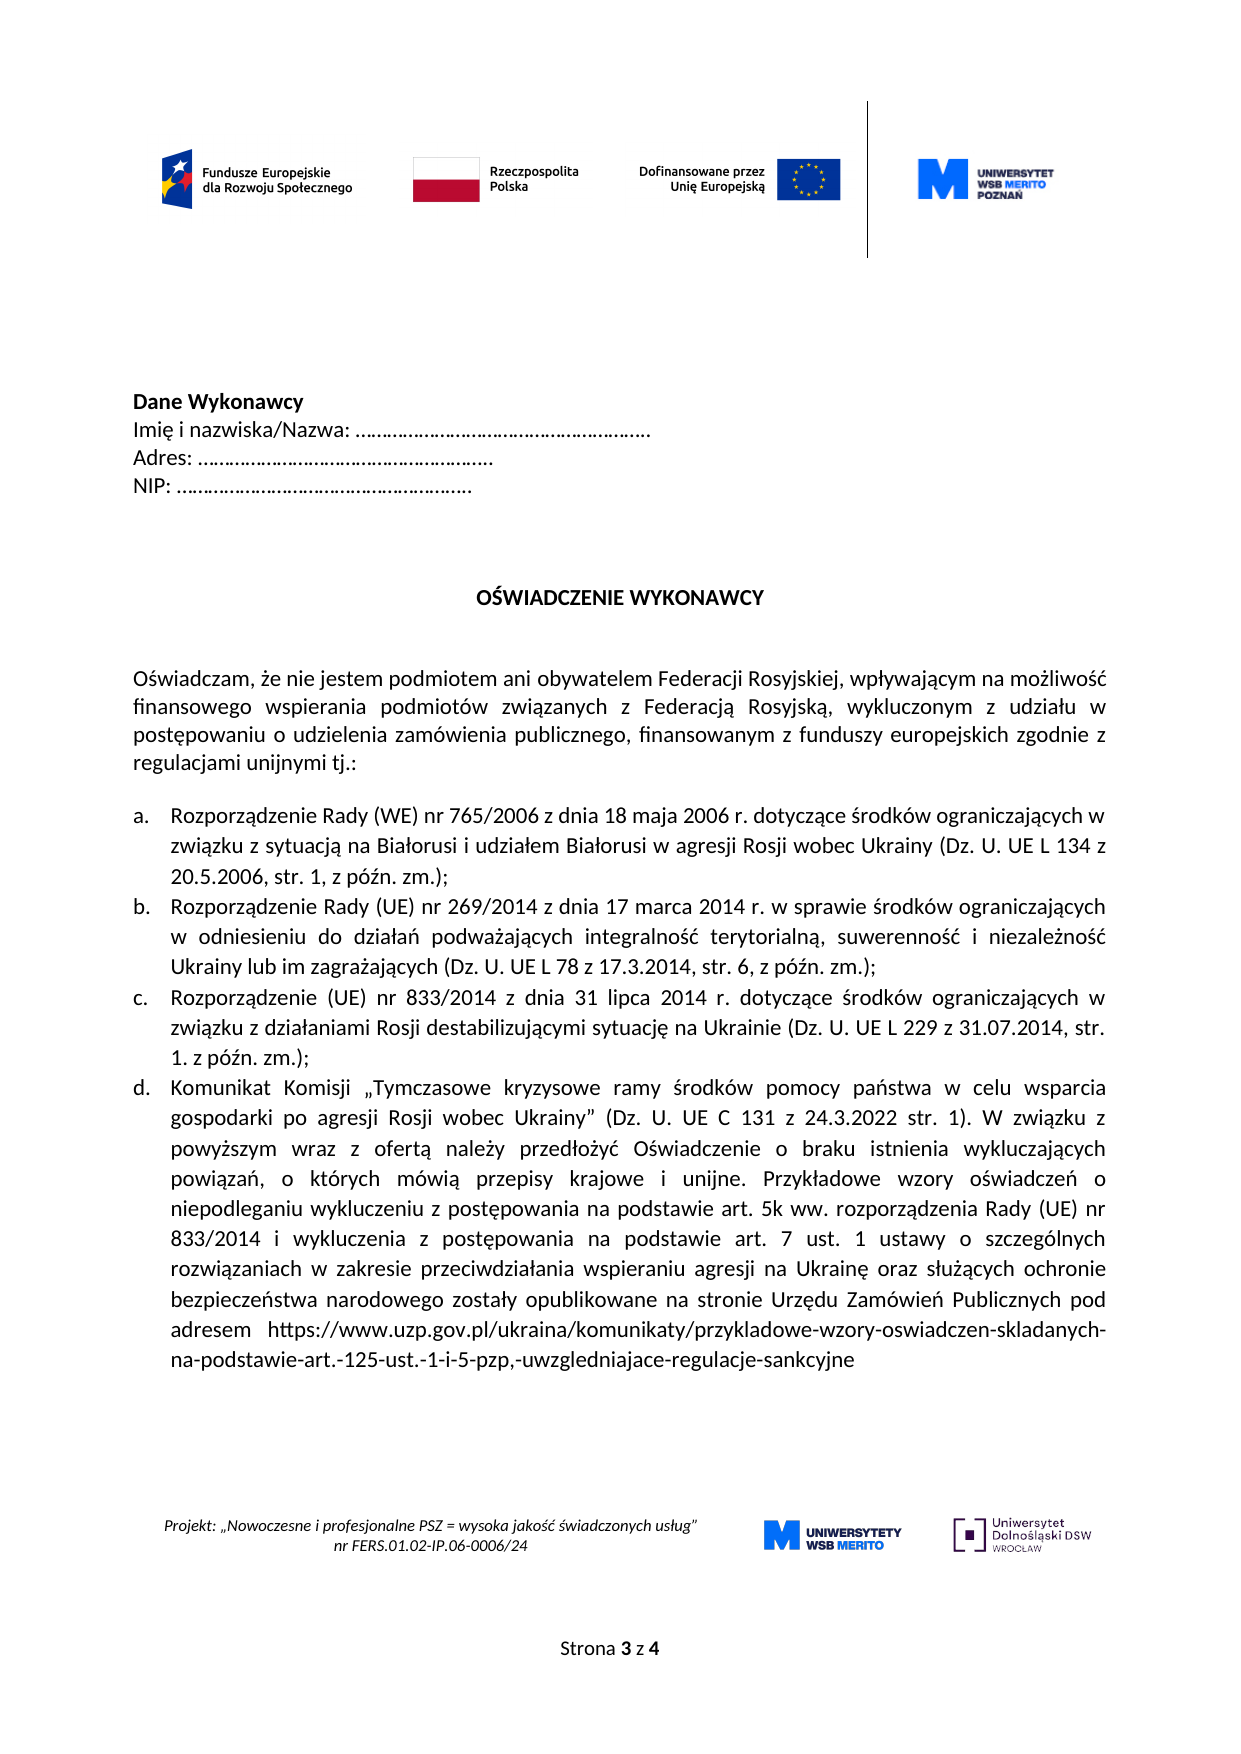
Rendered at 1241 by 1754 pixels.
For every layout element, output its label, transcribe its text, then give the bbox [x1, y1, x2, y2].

list Rozporządzenie Rady (WE) nr 765/2006 z dnia 18 maja 2006 r. dotyczące środków ograniczających w związku z sytuacją na Białorusi i udziałem Białorusi w agresji Rosji wobec Ukrainy (Dz. U. UE L 134 z 20.5.2006, str. 1, z późn. zm.); [133, 801, 1107, 890]
list Komunikat Komisji „Tymczasowe kryzysowe ramy środków pomocy państwa w celu wsparcia gospodarki po agresji Rosji wobec Ukrainy” (Dz. U. UE C 131 z 24.3.2022 str. 1). W związku z powyższym wraz z ofertą należy przedłożyć Oświadczenie o braku istnienia wykluczających powiązań, o których mówią przepisy krajowe i unijne. Przykładowe wzory oświadczeń o niepodleganiu wykluczeniu z postępowania na podstawie art. 5k ww. rozporządzenia Rady (UE) nr 833/2014 i wykluczenia z postępowania na podstawie art. 7 ust. 1 ustawy o szczególnych rozwiązaniach w zakresie przeciwdziałania wspieraniu agresji na Ukrainę oraz służących ochronie bezpieczeństwa narodowego zostały opublikowane na stronie Urzędu Zamówień Publicznych pod adresem https://www.uzp.gov.pl/ukraina/komunikaty/przykladowe-wzory-oswiadczen-skladanych-na-podstawie-art.-125-ust.-1-i-5-pzp,-uwzgledniajace-regulacje-sankcyjne [133, 1073, 1107, 1373]
text NIP: ……………………………………………….. [133, 471, 1107, 499]
picture [625, 142, 857, 217]
text OŚWIADCZENIE WYKONAWCY [133, 583, 1107, 611]
text Imię i nazwiska/Nazwa: ……………………………………………….. [133, 415, 1107, 443]
text Dane Wykonawcy [133, 387, 1107, 415]
picture [951, 1515, 1092, 1556]
list Rozporządzenie Rady (UE) nr 269/2014 z dnia 17 marca 2014 r. w sprawie środków ograniczających w odniesieniu do działań podważających integralność terytorialną, suwerenność i niezależność Ukrainy lub im zagrażających (Dz. U. UE L 78 z 17.3.2014, str. 6, z późn. zm.); [133, 892, 1107, 981]
picture [398, 142, 593, 217]
picture [743, 1500, 923, 1571]
picture [147, 134, 367, 224]
text Oświadczam, że nie jestem podmiotem ani obywatelem Federacji Rosyjskiej, wpływającym na możliwość finansowego wspierania podmiotów związanych z Federacją Rosyjską, wykluczonym z udziału w postępowaniu o udzielenia zamówienia publicznego, finansowanym z funduszy europejskich zgodnie z regulacjami unijnymi tj.: [133, 664, 1107, 776]
list Rozporządzenie (UE) nr 833/2014 z dnia 31 lipca 2014 r. dotyczące środków ograniczających w związku z działaniami Rosji destabilizującymi sytuację na Ukrainie (Dz. U. UE L 229 z 31.07.2014, str. 1. z późn. zm.); [133, 983, 1107, 1071]
text Adres: ……………………………………………….. [133, 443, 1107, 471]
picture [907, 101, 1065, 258]
